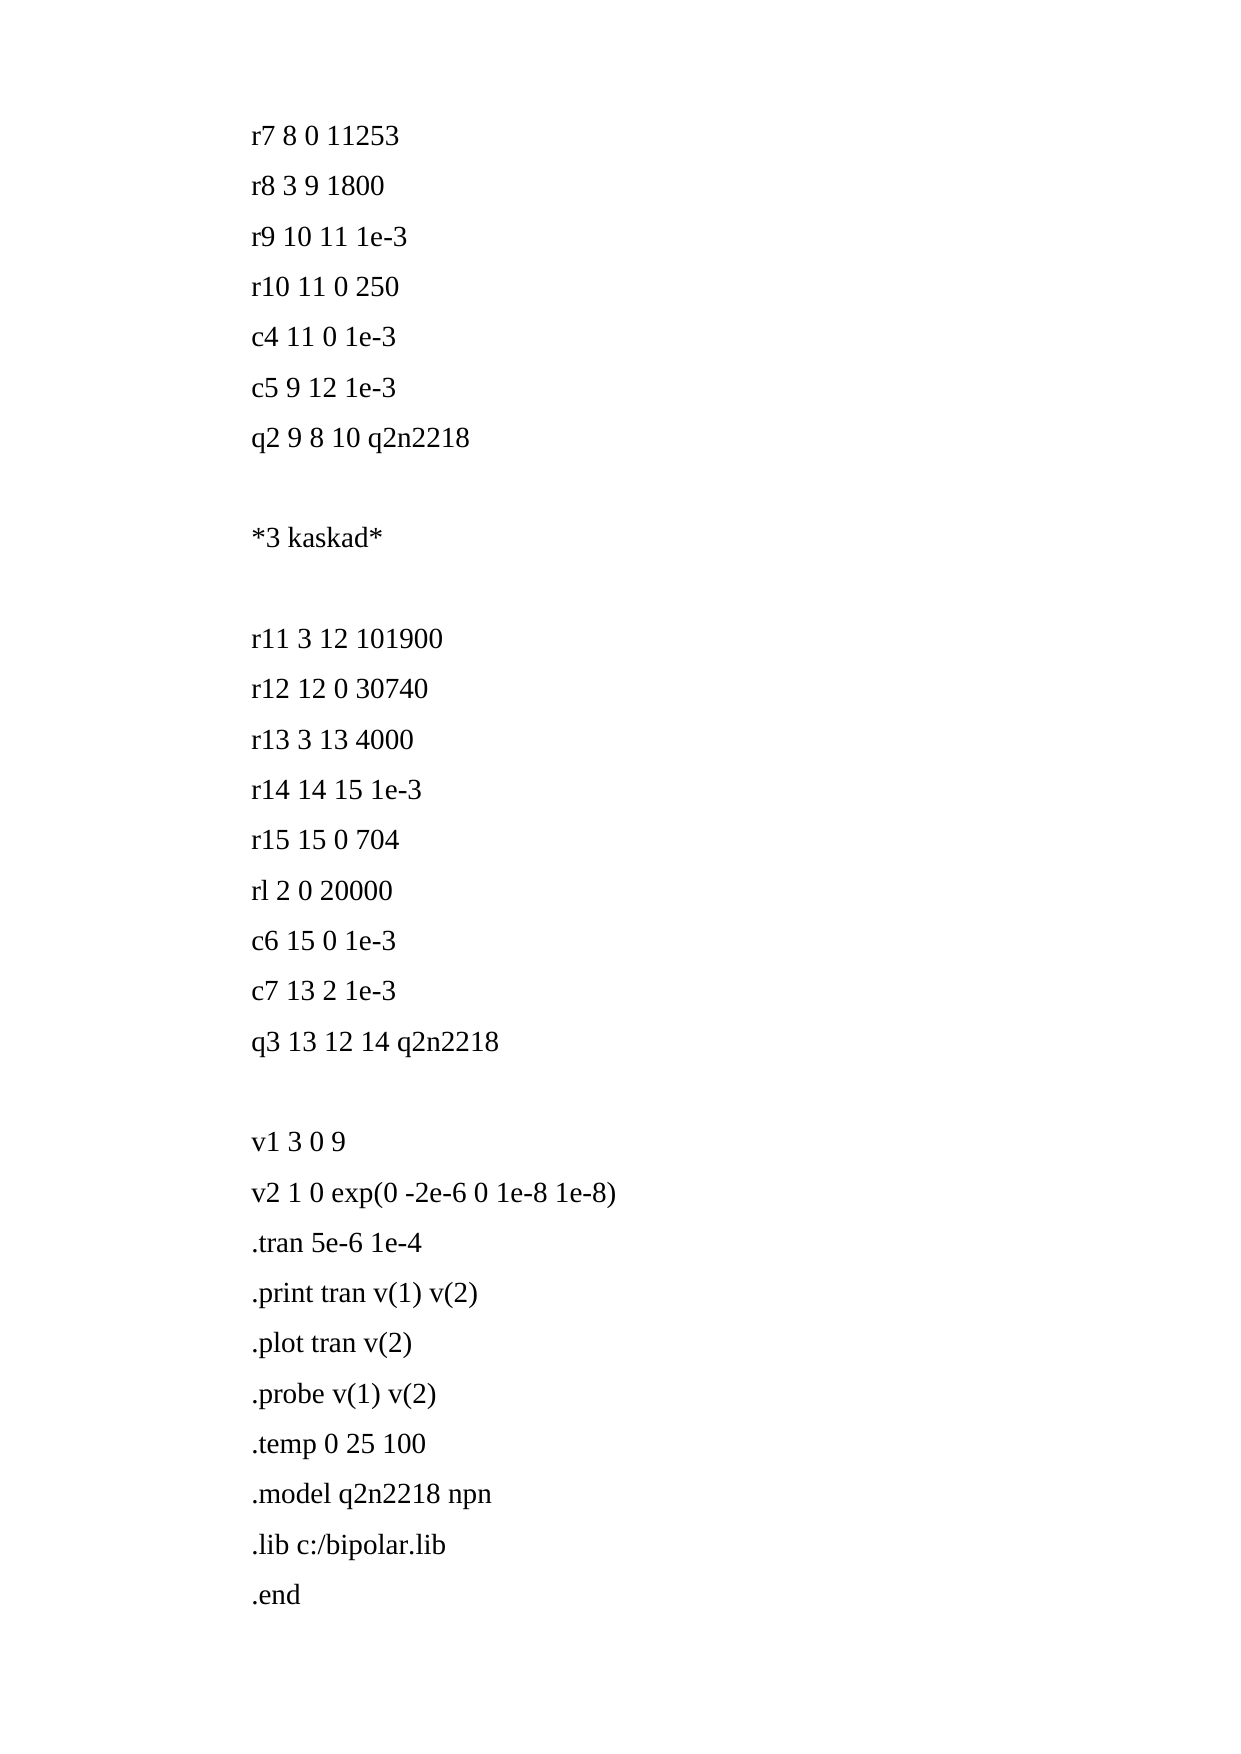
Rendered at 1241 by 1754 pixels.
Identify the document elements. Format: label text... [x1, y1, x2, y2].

text .plot tran v(2) [177, 1326, 1152, 1359]
text r9 10 11 1e-3 [177, 219, 1152, 252]
text r14 14 15 1e-3 [177, 772, 1152, 806]
text r10 11 0 250 [177, 269, 1152, 303]
text c6 15 0 1e-3 [177, 923, 1152, 957]
text .print tran v(1) v(2) [177, 1275, 1152, 1309]
text r13 3 13 4000 [177, 722, 1152, 755]
text .model q2n2218 npn [177, 1477, 1152, 1510]
text .probe v(1) v(2) [177, 1376, 1152, 1409]
text c5 9 12 1e-3 [177, 370, 1152, 403]
text c7 13 2 1e-3 [177, 973, 1152, 1007]
text *3 kaskad* [177, 521, 1152, 554]
text .temp 0 25 100 [177, 1426, 1152, 1460]
text r15 15 0 704 [177, 822, 1152, 856]
text r7 8 0 11253 [177, 118, 1152, 152]
text v2 1 0 exp(0 -2e-6 0 1e-8 1e-8) [177, 1175, 1152, 1208]
text c4 11 0 1e-3 [177, 319, 1152, 353]
text r11 3 12 101900 [177, 621, 1152, 655]
text .end [177, 1577, 1152, 1611]
text r12 12 0 30740 [177, 672, 1152, 705]
text r8 3 9 1800 [177, 168, 1152, 202]
text q2 9 8 10 q2n2218 [177, 420, 1152, 453]
text .lib c:/bipolar.lib [177, 1527, 1152, 1560]
text rl 2 0 20000 [177, 873, 1152, 906]
text .tran 5e-6 1e-4 [177, 1225, 1152, 1258]
text q3 13 12 14 q2n2218 [177, 1024, 1152, 1057]
text v1 3 0 9 [177, 1124, 1152, 1158]
